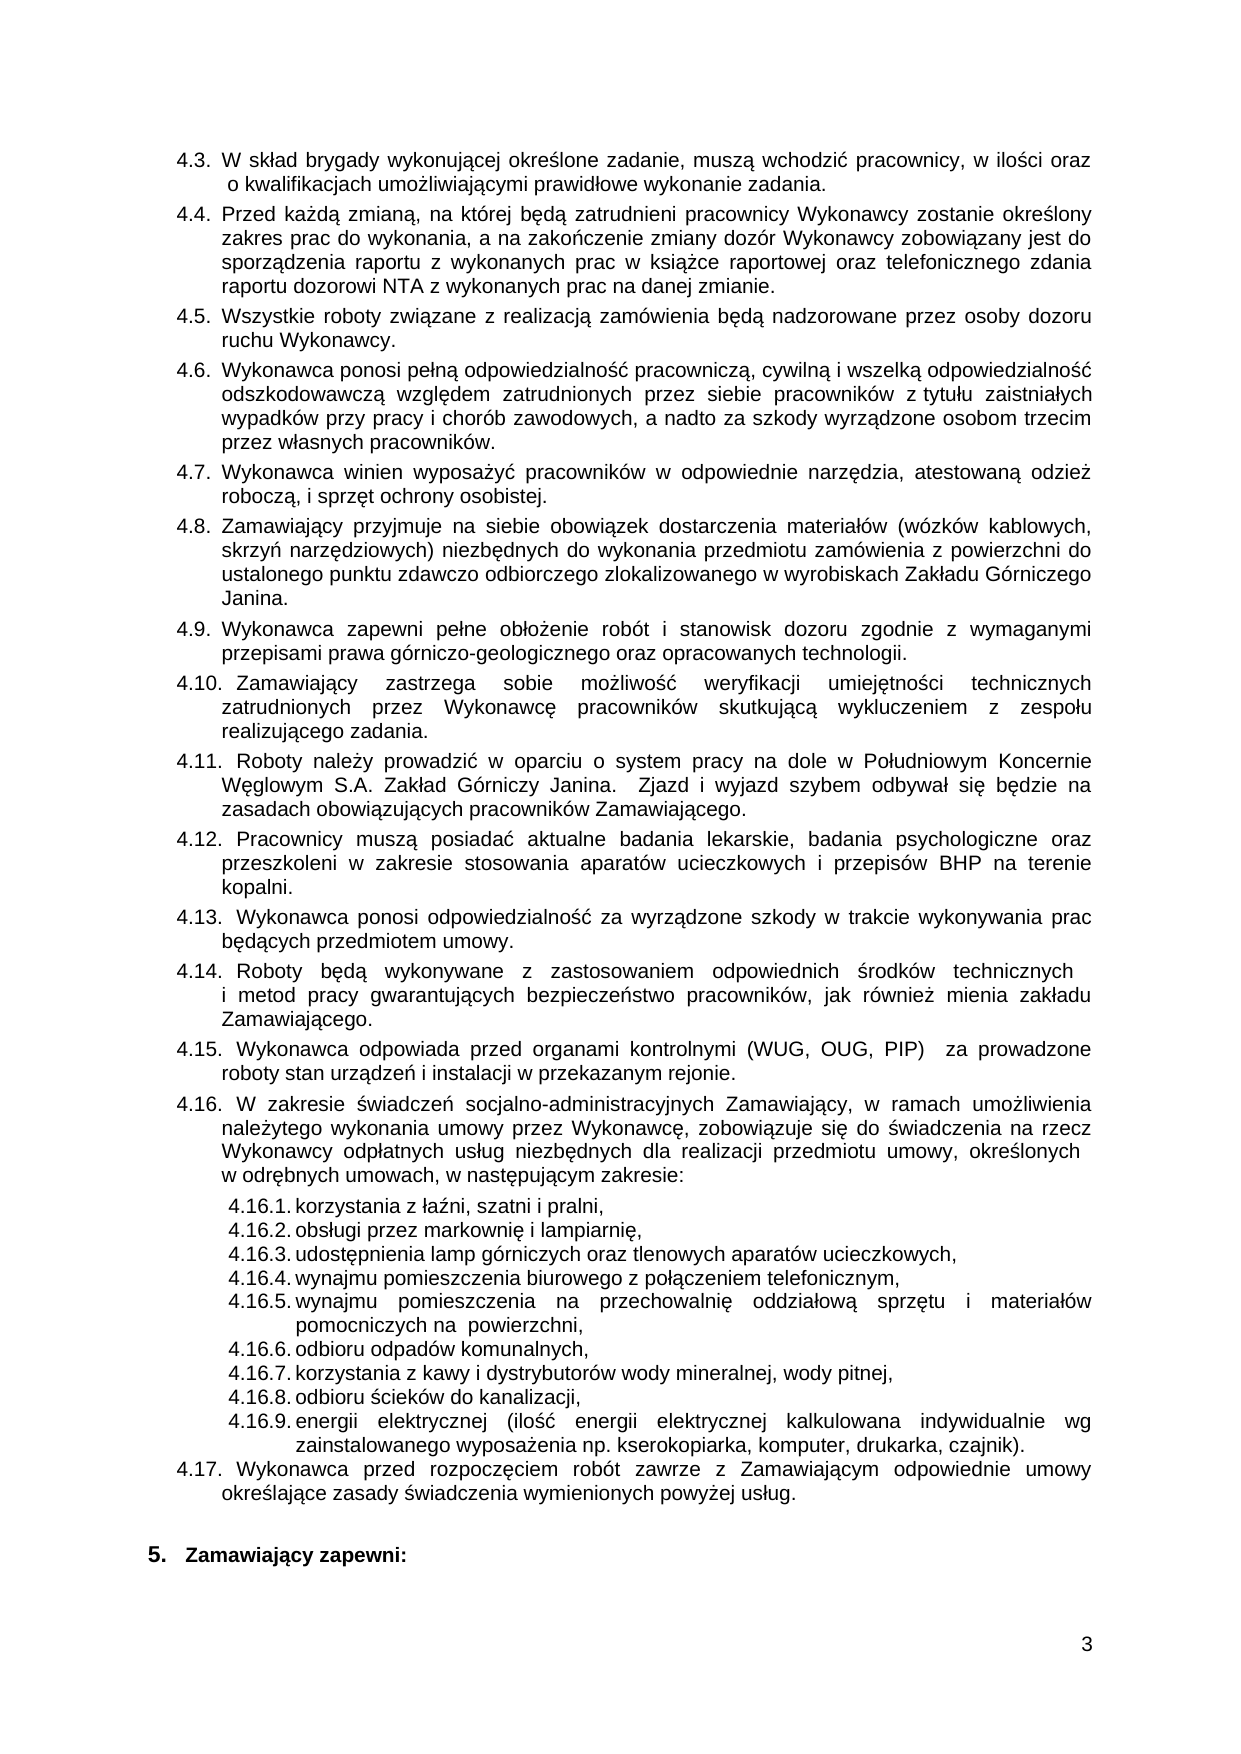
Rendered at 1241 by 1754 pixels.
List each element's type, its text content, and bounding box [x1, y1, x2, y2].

list Roboty należy prowadzić w oparciu o system pracy na dole w Południowym Koncernie Węglowym S.A. Zakład Górniczy Janina. Zjazd i wyjazd szybem odbywał się będzie na zasadach obowiązujących pracowników Zamawiającego. [176, 749, 1093, 821]
list Zamawiający zapewni: [148, 1541, 1093, 1568]
list korzystania z kawy i dystrybutorów wody mineralnej, wody pitnej, [228, 1361, 1093, 1385]
list Wykonawca ponosi pełną odpowiedzialność pracowniczą, cywilną i wszelką odpowiedzialność odszkodowawczą względem zatrudnionych przez siebie pracowników z tytułu zaistniałych wypadków przy pracy i chorób zawodowych, a nadto za szkody wyrządzone osobom trzecim przez własnych pracowników. [176, 358, 1093, 454]
list Zamawiający przyjmuje na siebie obowiązek dostarczenia materiałów (wózków kablowych, skrzyń narzędziowych) niezbędnych do wykonania przedmiotu zamówienia z powierzchni do ustalonego punktu zdawczo odbiorczego zlokalizowanego w wyrobiskach Zakładu Górniczego Janina. [176, 514, 1093, 610]
list Pracownicy muszą posiadać aktualne badania lekarskie, badania psychologiczne oraz przeszkoleni w zakresie stosowania aparatów ucieczkowych i przepisów BHP na terenie kopalni. [176, 827, 1093, 899]
list Wykonawca ponosi odpowiedzialność za wyrządzone szkody w trakcie wykonywania prac będących przedmiotem umowy. [176, 905, 1093, 953]
list Roboty będą wykonywane z zastosowaniem odpowiednich środków technicznych i metod pracy gwarantujących bezpieczeństwo pracowników, jak również mienia zakładu Zamawiającego. [176, 959, 1093, 1031]
list Wszystkie roboty związane z realizacją zamówienia będą nadzorowane przez osoby dozoru ruchu Wykonawcy. [176, 304, 1093, 352]
list korzystania z łaźni, szatni i pralni, [228, 1193, 1093, 1217]
list odbioru ścieków do kanalizacji, [228, 1385, 1093, 1409]
list Wykonawca winien wyposażyć pracowników w odpowiednie narzędzia, atestowaną odzież roboczą, i sprzęt ochrony osobistej. [176, 460, 1093, 508]
list energii elektrycznej (ilość energii elektrycznej kalkulowana indywidualnie wg zainstalowanego wyposażenia np. kserokopiarka, komputer, drukarka, czajnik). [228, 1409, 1093, 1457]
list Przed każdą zmianą, na której będą zatrudnieni pracownicy Wykonawcy zostanie określony zakres prac do wykonania, a na zakończenie zmiany dozór Wykonawcy zobowiązany jest do sporządzenia raportu z wykonanych prac w książce raportowej oraz telefonicznego zdania raportu dozorowi NTA z wykonanych prac na danej zmianie. [176, 202, 1093, 298]
list wynajmu pomieszczenia biurowego z połączeniem telefonicznym, [228, 1265, 1093, 1289]
list odbioru odpadów komunalnych, [228, 1337, 1093, 1361]
list Wykonawca zapewni pełne obłożenie robót i stanowisk dozoru zgodnie z wymaganymi przepisami prawa górniczo-geologicznego oraz opracowanych technologii. [176, 616, 1093, 664]
list Zamawiający zastrzega sobie możliwość weryfikacji umiejętności technicznych zatrudnionych przez Wykonawcę pracowników skutkującą wykluczeniem z zespołu realizującego zadania. [176, 671, 1093, 742]
list W skład brygady wykonującej określone zadanie, muszą wchodzić pracownicy, w ilości oraz o kwalifikacjach umożliwiającymi prawidłowe wykonanie zadania. [176, 148, 1093, 196]
list Wykonawca przed rozpoczęciem robót zawrze z Zamawiającym odpowiednie umowy określające zasady świadczenia wymienionych powyżej usług. [176, 1457, 1093, 1505]
list W zakresie świadczeń socjalno-administracyjnych Zamawiający, w ramach umożliwienia należytego wykonania umowy przez Wykonawcę, zobowiązuje się do świadczenia na rzecz Wykonawcy odpłatnych usług niezbędnych dla realizacji przedmiotu umowy, określonych w odrębnych umowach, w następującym zakresie: [176, 1091, 1093, 1187]
list Wykonawca odpowiada przed organami kontrolnymi (WUG, OUG, PIP) za prowadzone roboty stan urządzeń i instalacji w przekazanym rejonie. [176, 1037, 1093, 1085]
list udostępnienia lamp górniczych oraz tlenowych aparatów ucieczkowych, [228, 1241, 1093, 1265]
list wynajmu pomieszczenia na przechowalnię oddziałową sprzętu i materiałów pomocniczych na powierzchni, [228, 1289, 1093, 1337]
list obsługi przez markownię i lampiarnię, [228, 1217, 1093, 1241]
